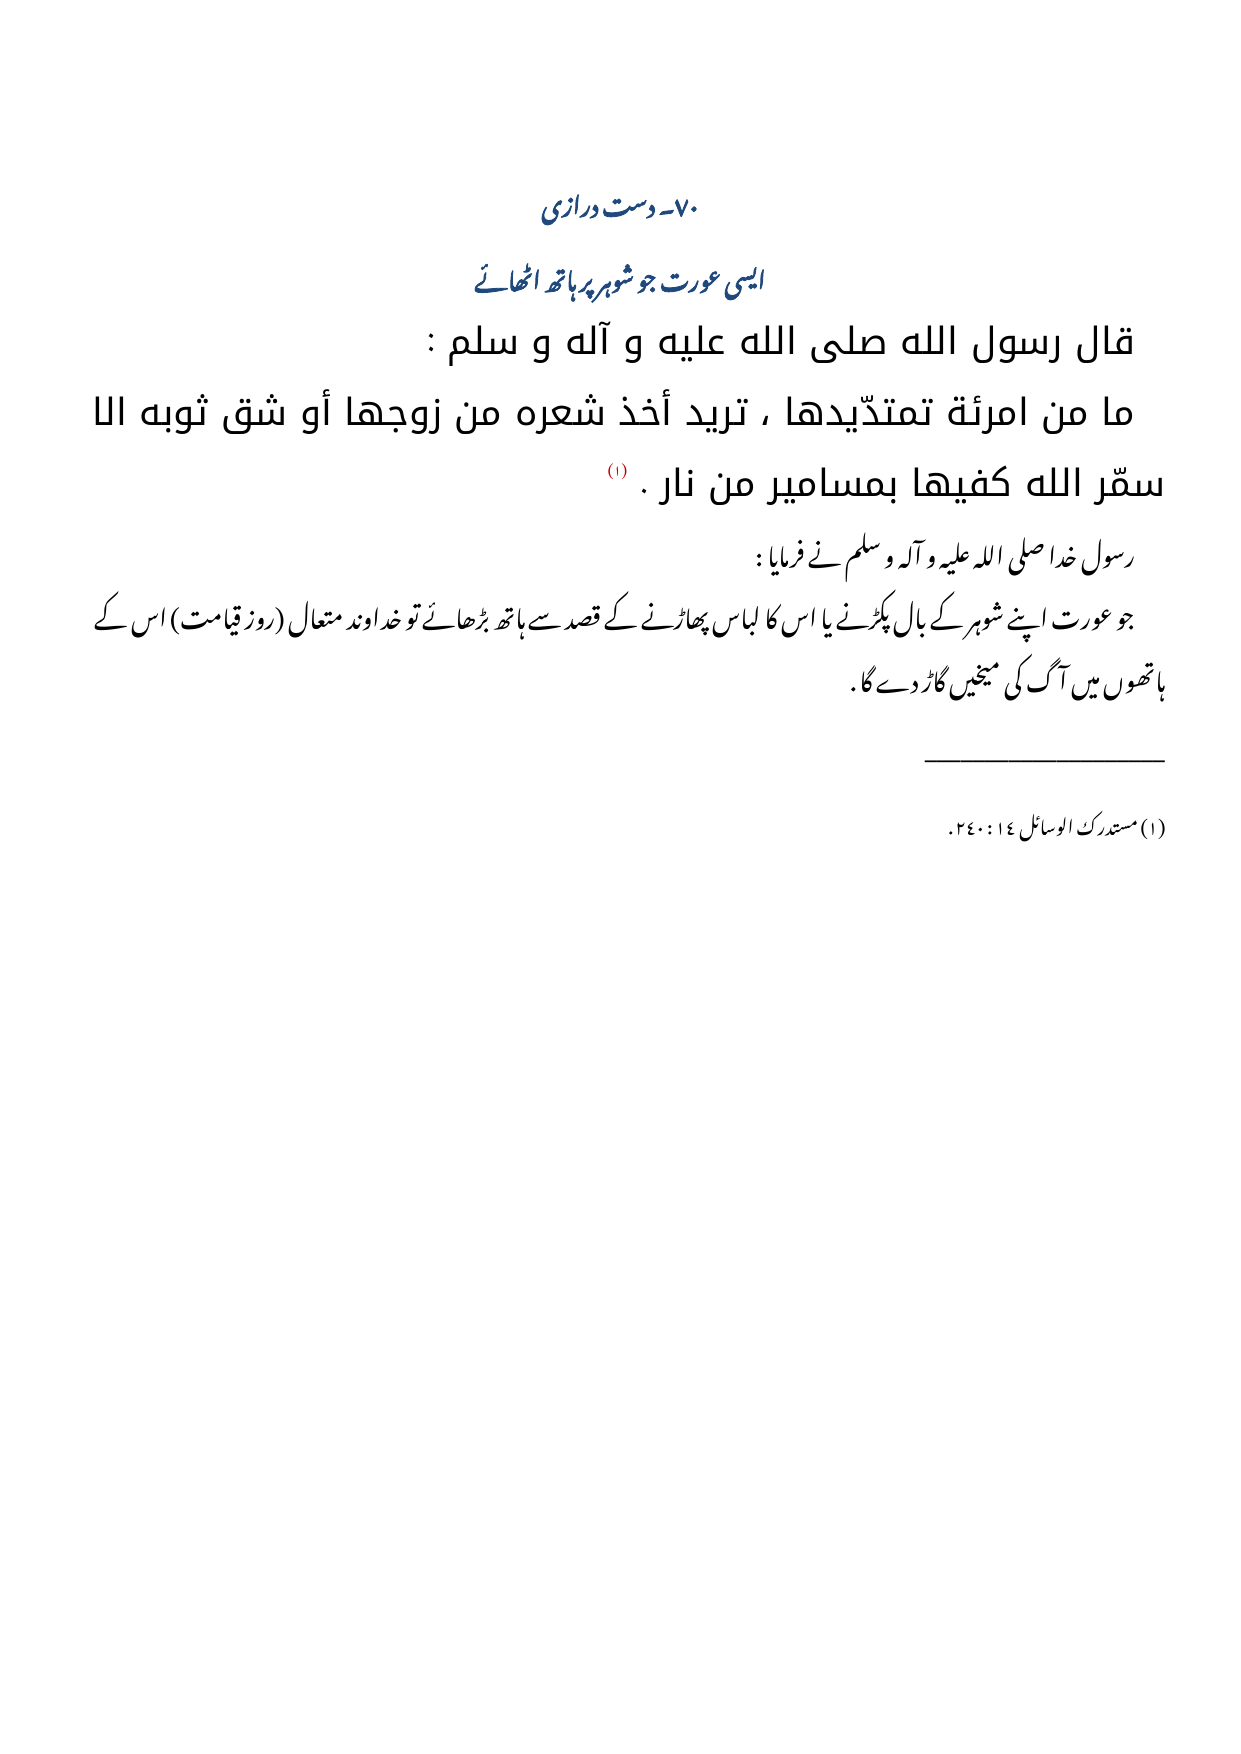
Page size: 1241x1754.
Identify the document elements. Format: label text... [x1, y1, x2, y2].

text (١) مستدرک الوسائل ١٤ : ٢٤٠ . [75, 800, 1165, 847]
subtitle ایسی عورت جو شوہر پر ہاتھ اٹھائے [75, 244, 1165, 306]
text ما من امرئة تمتدّیدها ، ترید أخذ شعره من زوجها أو شق ثوبه الا سمّر الله کفیها بمسامیر من نار . (١) [75, 377, 1165, 520]
text رسول خدا صلی اللہ علیہ و آلہ و سلم نے فرمایا : [75, 520, 1165, 582]
text قال رسول الله صلی الله علیه و آله و سلم : [75, 306, 1165, 377]
text ____________________ [75, 707, 1165, 775]
text جو عورت اپنے شوہر کے بال پکڑنے یا اس کا لباس پھاڑنے کے قصد سے ہاتھ بڑھائے تو خداوند متعال (روز قیامت) اس کے ہاتھوں میں آگ کی میخیں گاڑ دے گا . [75, 582, 1165, 707]
subtitle ٧٠۔ دست درازی [75, 169, 1165, 231]
